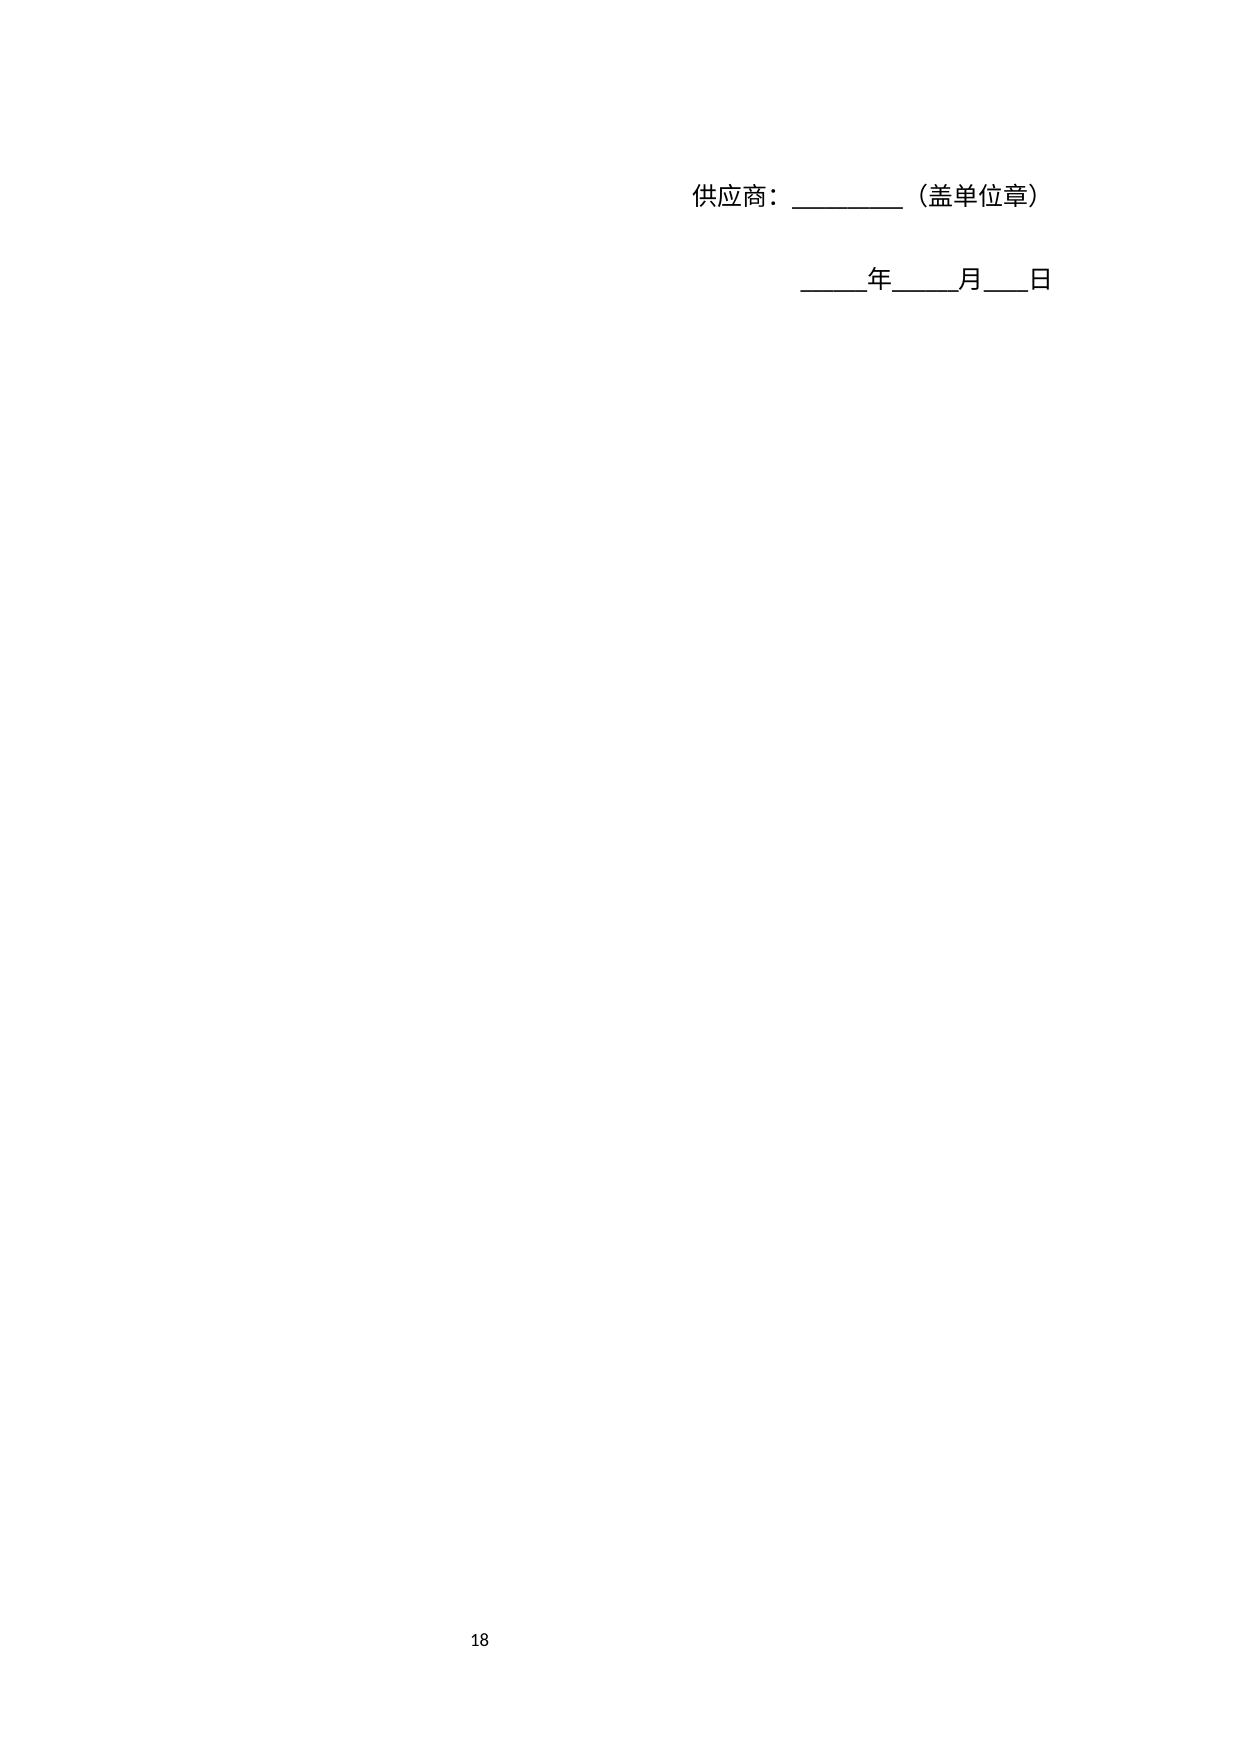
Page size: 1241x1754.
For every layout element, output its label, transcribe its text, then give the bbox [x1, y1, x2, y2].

text ______年______月____日 [187, 245, 1053, 310]
text 供应商：__________（盖单位章） [187, 162, 1053, 227]
